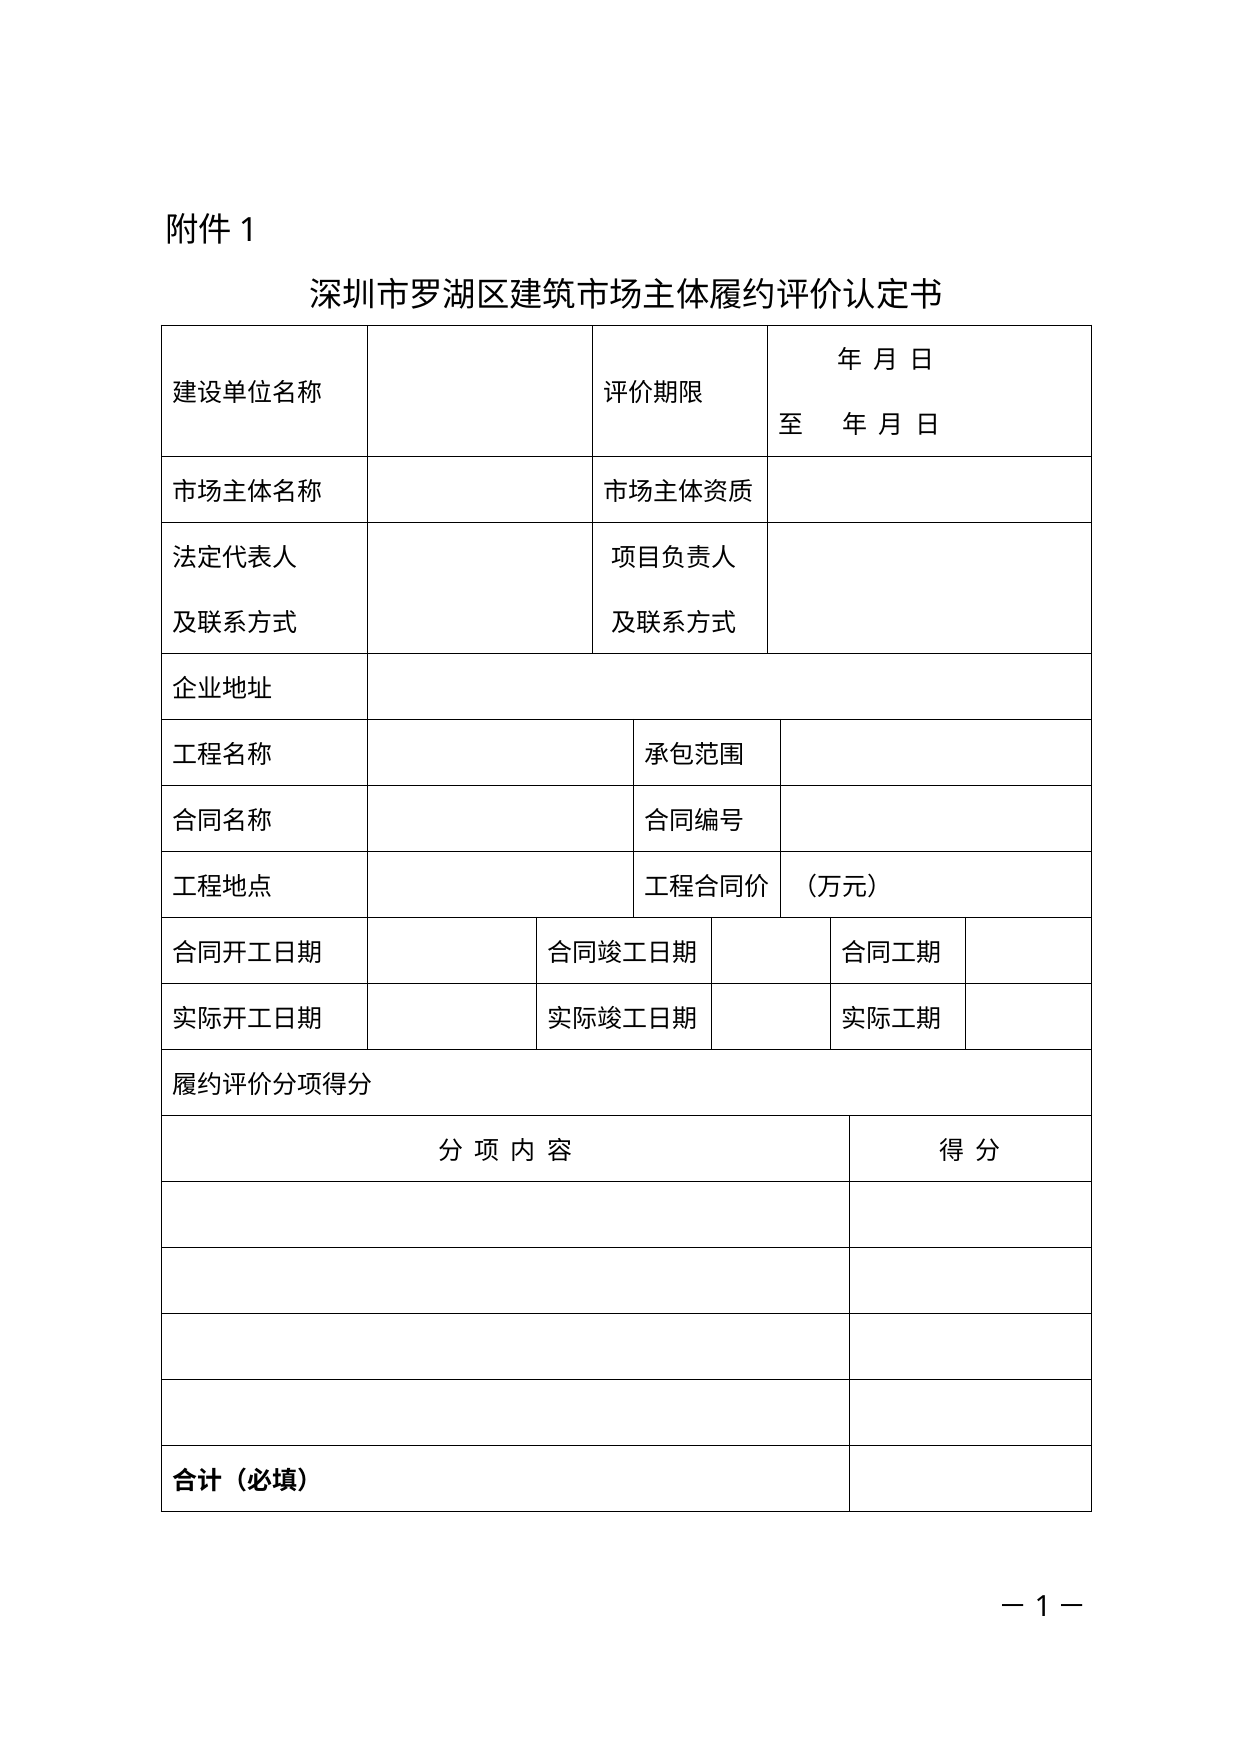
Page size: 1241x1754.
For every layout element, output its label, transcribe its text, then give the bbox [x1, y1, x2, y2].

table_cell [368, 720, 633, 785]
table_cell [768, 457, 1091, 522]
text 深圳市罗湖区建筑市场主体履约评价认定书 [165, 259, 1087, 324]
table_cell 合同开工日期 [162, 918, 367, 983]
table_cell [850, 1446, 1091, 1511]
table_cell [368, 918, 536, 983]
table_header [368, 326, 592, 456]
table_cell [850, 1182, 1091, 1247]
table_cell [850, 1248, 1091, 1313]
table_cell [966, 984, 1091, 1049]
table_cell 合同编号 [634, 786, 780, 851]
table_header 年 月 日 至 年 月 日 [768, 326, 1091, 456]
table_cell 承包范围 [634, 720, 780, 785]
table_cell 项目负责人 及联系方式 [593, 523, 767, 653]
table_cell [781, 786, 1091, 851]
table_cell 工程名称 [162, 720, 367, 785]
table_cell 实际工期 [831, 984, 965, 1049]
table_cell [966, 918, 1091, 983]
table_cell [162, 1182, 849, 1247]
table_cell 工程地点 [162, 852, 367, 917]
table_cell 合计（必填） [162, 1446, 849, 1511]
table_cell 企业地址 [162, 654, 367, 719]
table_cell [768, 523, 1091, 653]
table_cell [162, 1380, 849, 1445]
table_cell （万元） [781, 852, 1091, 917]
table_cell 法定代表人 及联系方式 [162, 523, 367, 653]
table_cell 合同工期 [831, 918, 965, 983]
table_cell 合同竣工日期 [537, 918, 711, 983]
table_cell [368, 984, 536, 1049]
table_cell [368, 852, 633, 917]
table_cell 得 分 [850, 1116, 1091, 1181]
table_cell [368, 786, 633, 851]
table_cell [850, 1380, 1091, 1445]
table_cell [368, 457, 592, 522]
table_cell [368, 654, 1091, 719]
table_cell 工程合同价 [634, 852, 780, 917]
table_cell [162, 1314, 849, 1379]
table_cell 实际开工日期 [162, 984, 367, 1049]
table_cell 市场主体名称 [162, 457, 367, 522]
table_cell [368, 523, 592, 653]
table_cell 实际竣工日期 [537, 984, 711, 1049]
table_cell [712, 918, 830, 983]
table_cell 合同名称 [162, 786, 367, 851]
table_cell 市场主体资质 [593, 457, 767, 522]
table_header 建设单位名称 [162, 326, 367, 456]
table_cell 履约评价分项得分 [162, 1050, 1091, 1115]
table_header 评价期限 [593, 326, 767, 456]
table_cell [781, 720, 1091, 785]
table_cell [162, 1248, 849, 1313]
table_cell 分 项 内 容 [162, 1116, 849, 1181]
table_cell [712, 984, 830, 1049]
text 附件1 [165, 194, 1087, 259]
table_cell [850, 1314, 1091, 1379]
